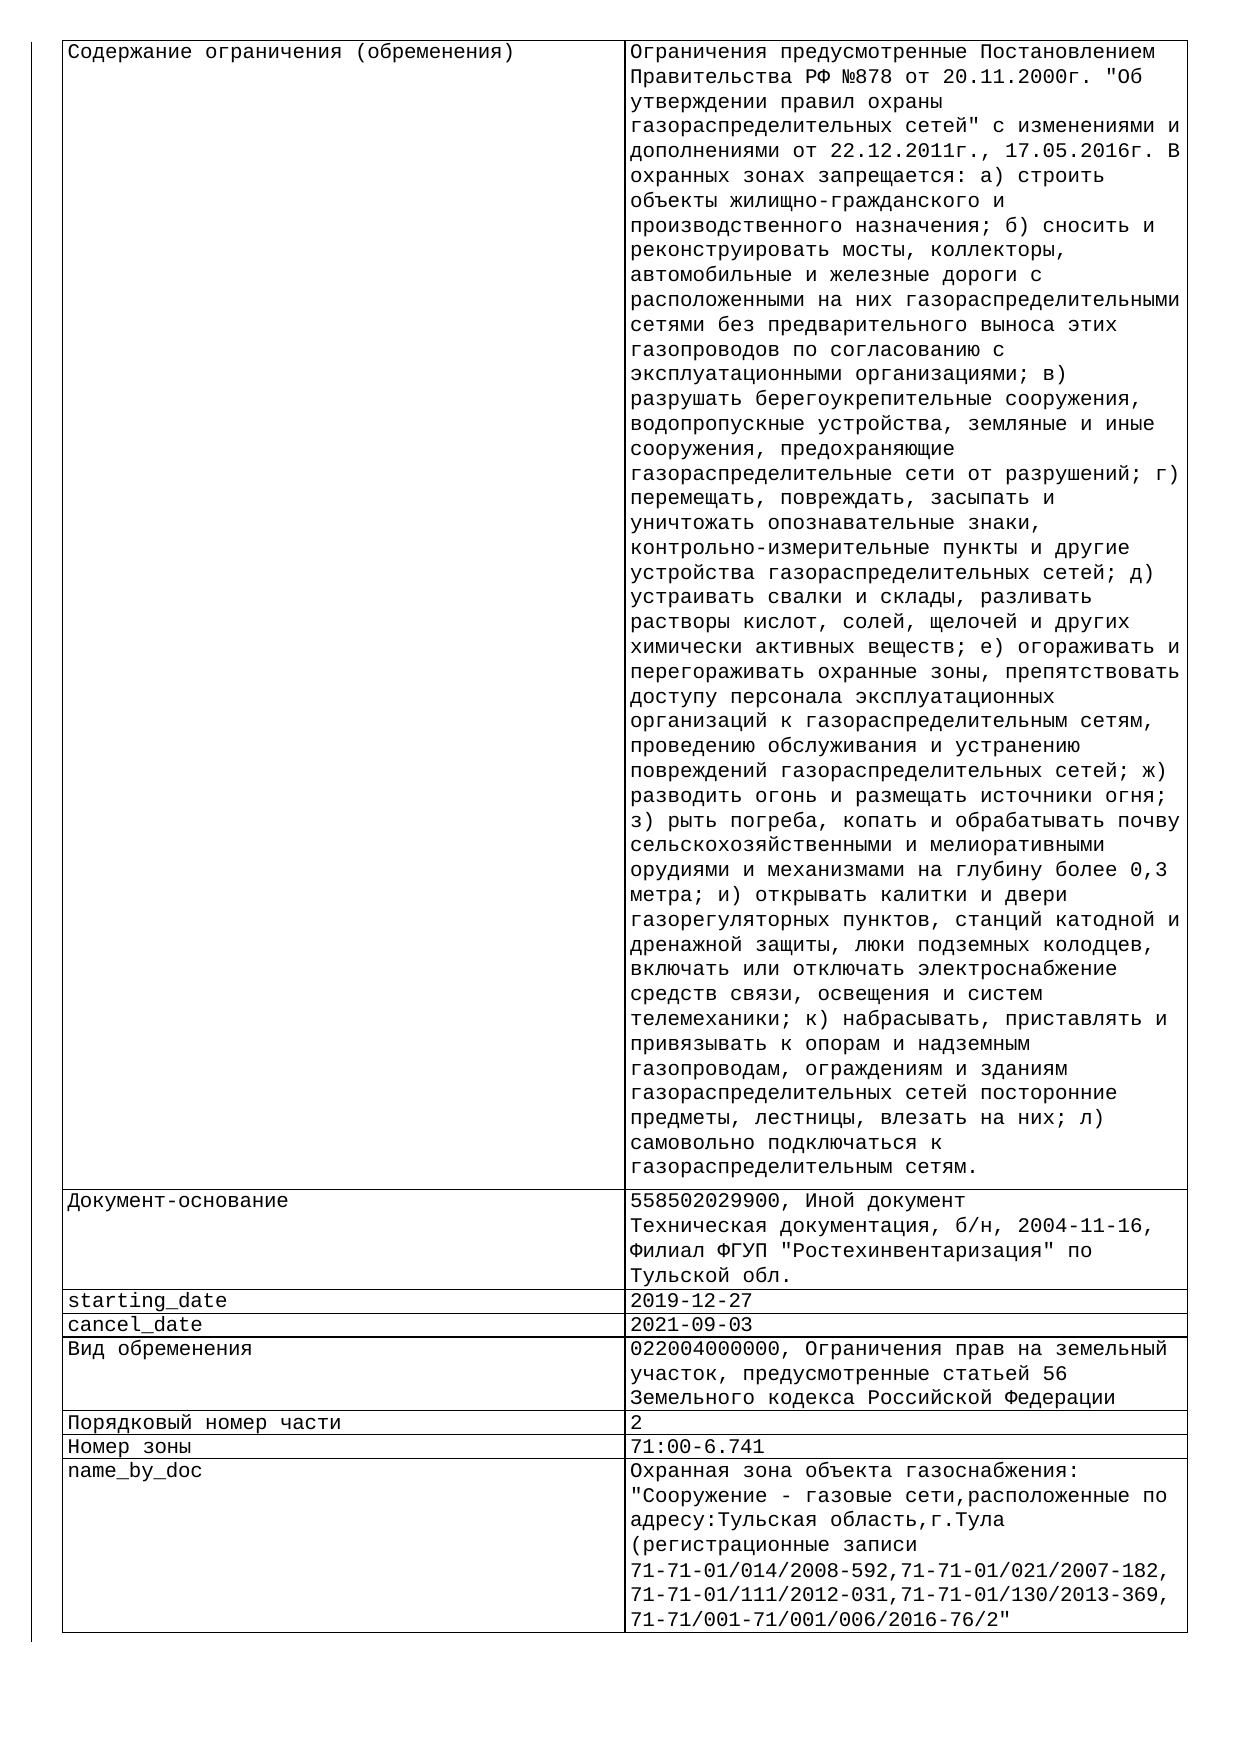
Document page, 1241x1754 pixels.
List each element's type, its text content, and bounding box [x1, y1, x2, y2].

table_cell 71:00-6.741 [626, 1435, 1187, 1458]
table_cell name_by_doc [63, 1459, 624, 1632]
table_cell Номер зоны [63, 1435, 624, 1458]
table_cell 2 [626, 1411, 1187, 1434]
table_cell starting_date [63, 1290, 624, 1312]
table_cell cancel_date [63, 1314, 624, 1336]
table_cell Документ-основание [63, 1190, 624, 1289]
table_cell Охранная зона объекта газоснабжения: "Сооружение - газовые сети,расположенные по адресу:Тульская область,г.Тула (регистрационные записи 71-71-01/014/2008-592,71-71-01/021/2007-182, 71-71-01/111/2012-031,71-71-01/130/2013-369, 71-71/001-71/001/006/2016-76/2" [626, 1459, 1187, 1632]
table_cell Вид обременения [63, 1338, 624, 1410]
table_header Содержание ограничения (обременения) [63, 41, 624, 1188]
table_cell 558502029900, Иной документ Техническая документация, б/н, 2004-11-16, Филиал ФГУП "Ростехинвентаризация" по Тульской обл. [626, 1190, 1187, 1289]
table_cell Порядковый номер части [63, 1411, 624, 1434]
table_header Ограничения предусмотренные Постановлением Правительства РФ №878 от 20.11.2000г. "Об утверждении правил охраны газораспределительных сетей" с изменениями и дополнениями от 22.12.2011г., 17.05.2016г. В охранных зонах запрещается: а) строить объекты жилищно-гражданского и производственного назначения; б) сносить и реконструировать мосты, коллекторы, автомобильные и железные дороги с расположенными на них газораспределительными сетями без предварительного выноса этих газопроводов по согласованию с эксплуатационными организациями; в) разрушать берегоукрепительные сооружения, водопропускные устройства, земляные и иные сооружения, предохраняющие газораспределительные сети от разрушений; г) перемещать, повреждать, засыпать и уничтожать опознавательные знаки, контрольно-измерительные пункты и другие устройства газораспределительных сетей; д) устраивать свалки и склады, разливать растворы кислот, солей, щелочей и других химически активных веществ; е) огораживать и перегораживать охранные зоны, препятствовать доступу персонала эксплуатационных организаций к газораспределительным сетям, проведению обслуживания и устранению повреждений газораспределительных сетей; ж) разводить огонь и размещать источники огня; з) рыть погреба, копать и обрабатывать почву сельскохозяйственными и мелиоративными орудиями и механизмами на глубину более 0,3 метра; и) открывать калитки и двери газорегуляторных пунктов, станций катодной и дренажной защиты, люки подземных колодцев, включать или отключать электроснабжение средств связи, освещения и систем телемеханики; к) набрасывать, приставлять и привязывать к опорам и надземным газопроводам, ограждениям и зданиям газораспределительных сетей посторонние предметы, лестницы, влезать на них; л) самовольно подключаться к газораспределительным сетям. [626, 41, 1187, 1188]
table_cell 2019-12-27 [626, 1290, 1187, 1312]
table_cell 022004000000, Ограничения прав на земельный участок, предусмотренные статьей 56 Земельного кодекса Российской Федерации [626, 1338, 1187, 1410]
table_cell 2021-09-03 [626, 1314, 1187, 1336]
